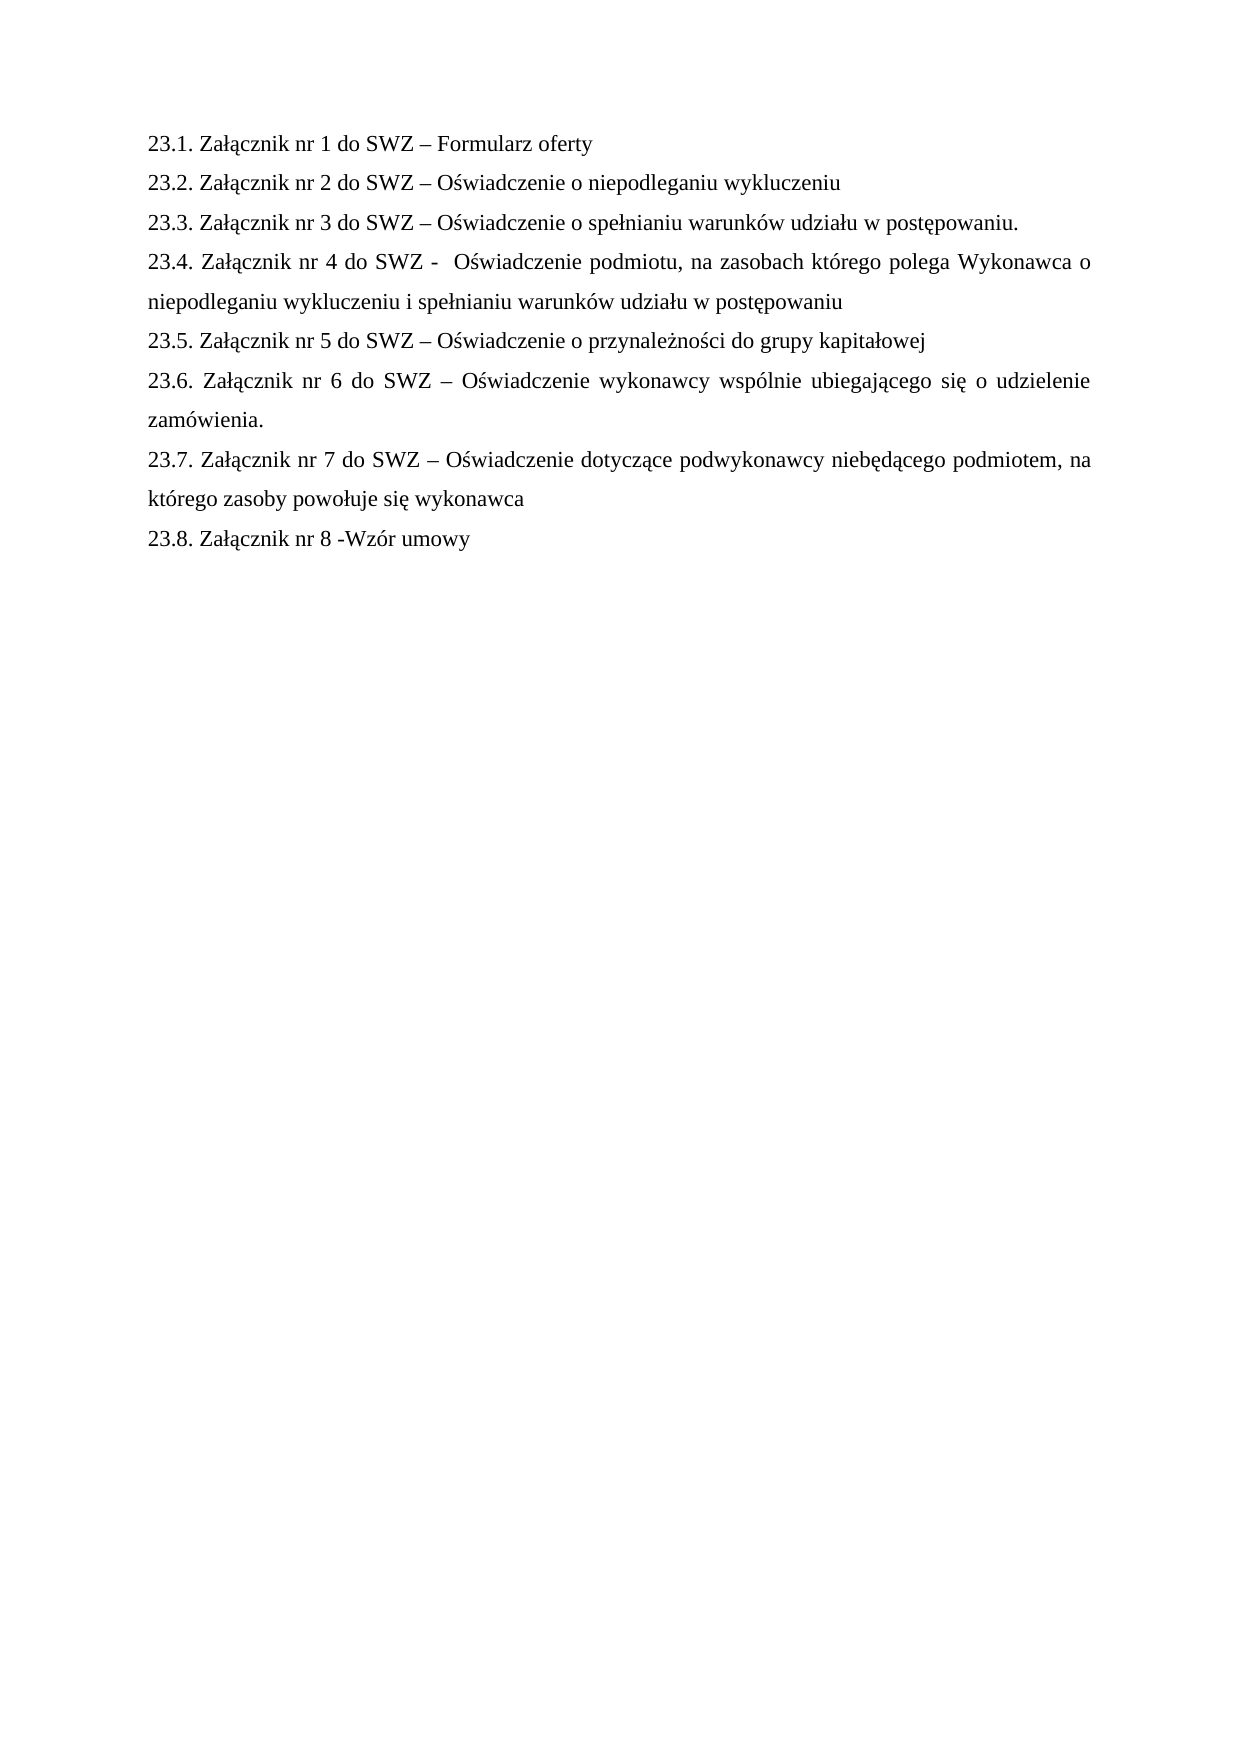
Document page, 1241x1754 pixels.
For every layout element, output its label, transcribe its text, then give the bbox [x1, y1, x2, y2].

text 23.8. Załącznik nr 8 -Wzór umowy [148, 525, 1092, 551]
text 23.5. Załącznik nr 5 do SWZ – Oświadczenie o przynależności do grupy kapitałowej [148, 327, 1092, 354]
text 23.7. Załącznik nr 7 do SWZ – Oświadczenie dotyczące podwykonawcy niebędącego podmiotem, na którego zasoby powołuje się wykonawca [148, 446, 1092, 512]
text 23.4. Załącznik nr 4 do SWZ - Oświadczenie podmiotu, na zasobach którego polega Wykonawca o niepodleganiu wykluczeniu i spełnianiu warunków udziału w postępowaniu [148, 248, 1092, 314]
text 23.1. Załącznik nr 1 do SWZ – Formularz oferty [148, 130, 1092, 156]
text 23.3. Załącznik nr 3 do SWZ – Oświadczenie o spełnianiu warunków udziału w postępowaniu. [148, 209, 1092, 235]
text 23.2. Załącznik nr 2 do SWZ – Oświadczenie o niepodleganiu wykluczeniu [148, 169, 1092, 196]
text 23.6. Załącznik nr 6 do SWZ – Oświadczenie wykonawcy wspólnie ubiegającego się o udzielenie zamówienia. [148, 367, 1092, 433]
